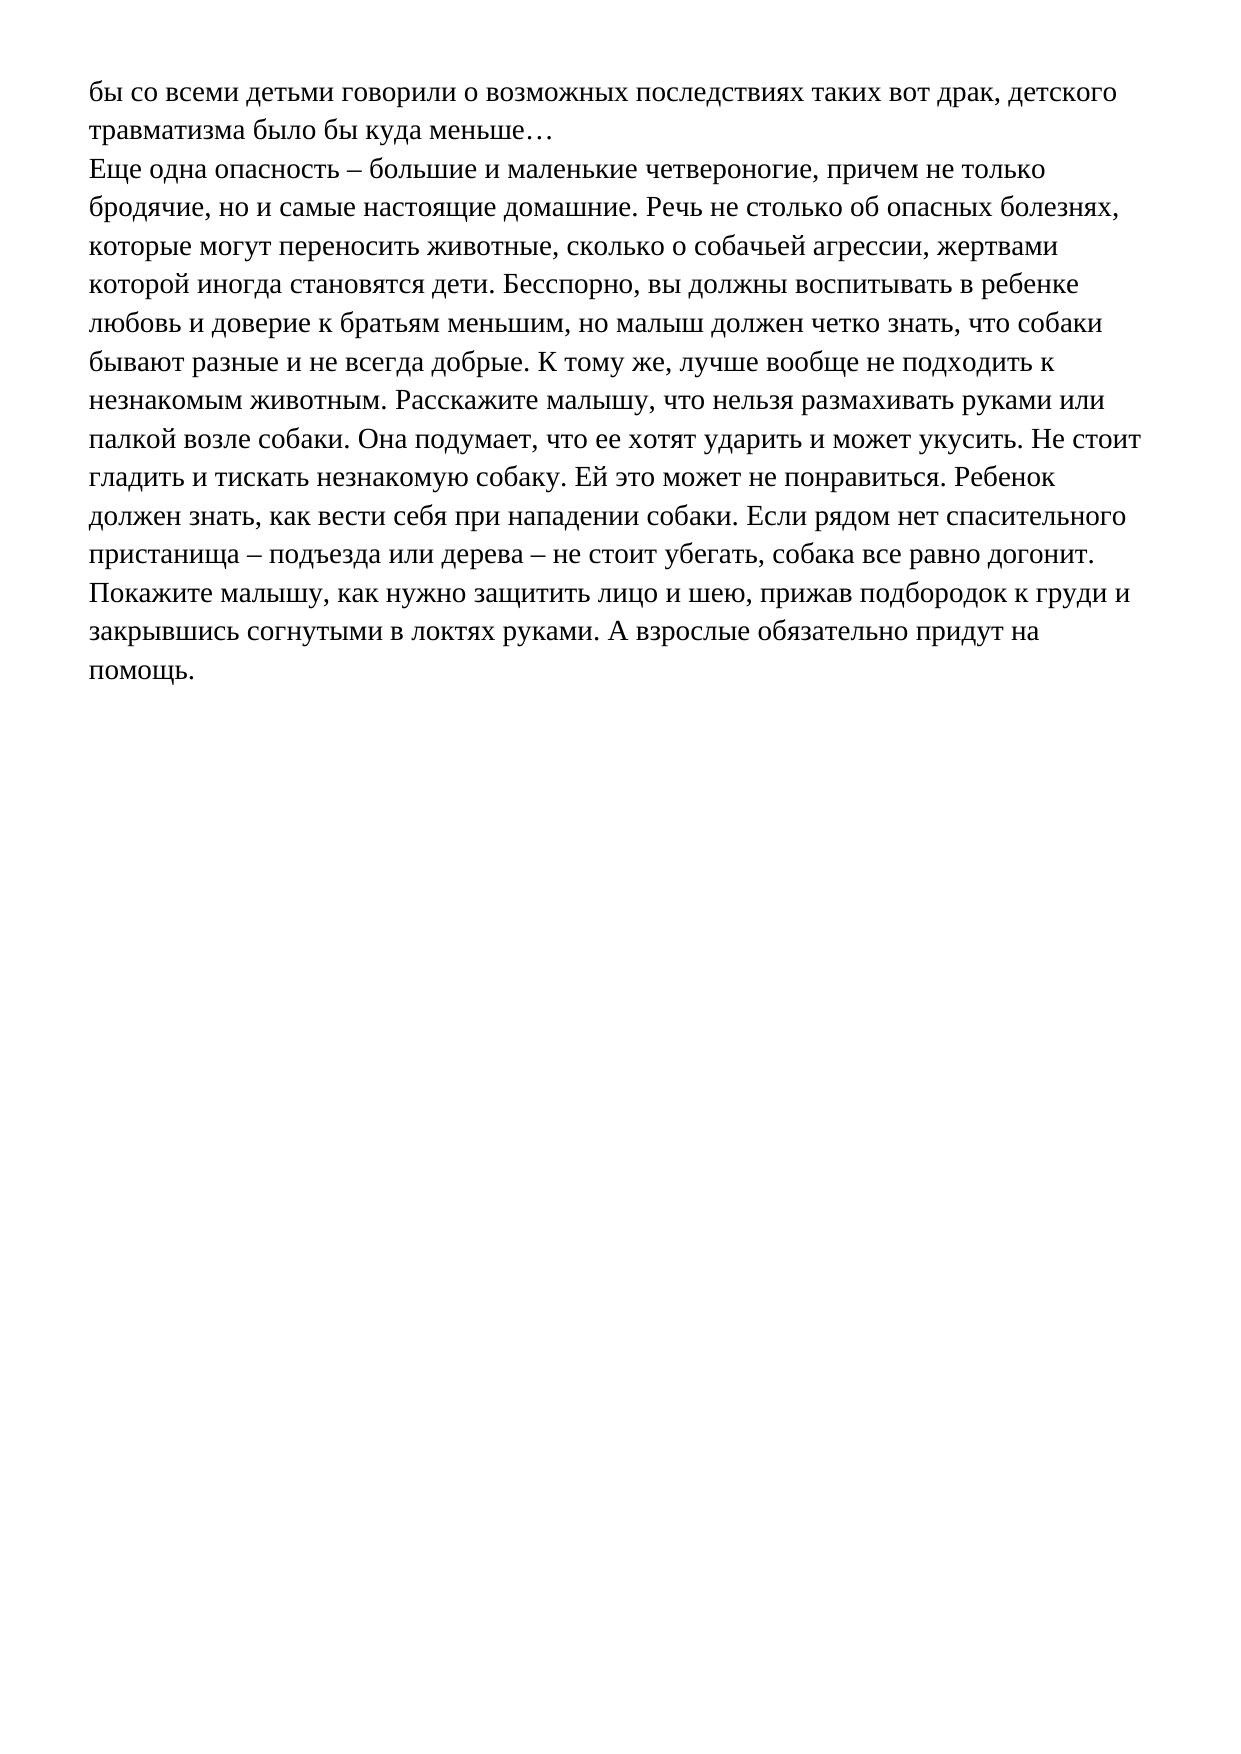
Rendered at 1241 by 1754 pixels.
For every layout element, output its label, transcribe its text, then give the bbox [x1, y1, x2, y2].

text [89, 74, 1152, 146]
text Еще одна опасность – большие и маленькие четвероногие, причем не только бродячие, но и самые настоящие домашние. Речь не столько об опасных болезнях, которые могут переносить животные, сколько о собачьей агрессии, жертвами которой иногда становятся дети. Бесспорно, вы должны воспитывать в ребенке любовь и доверие к братьям меньшим, но малыш должен четко знать, что собаки бывают разные и не всегда добрые. К тому же, лучше вообще не подходить к незнакомым животным. Расскажите малышу, что нельзя размахивать руками или палкой возле собаки. Она подумает, что ее хотят ударить и может укусить. Не стоит гладить и тискать незнакомую собаку. Ей это может не понравиться. Ребенок должен знать, как вести себя при нападении собаки. Если рядом нет спасительного пристанища – подъезда или дерева – не стоит убегать, собака все равно догонит. Покажите малышу, как нужно защитить лицо и шею, прижав подбородок к груди и закрывшись согнутыми в локтях руками. А взрослые обязательно придут на помощь. [89, 151, 1152, 686]
